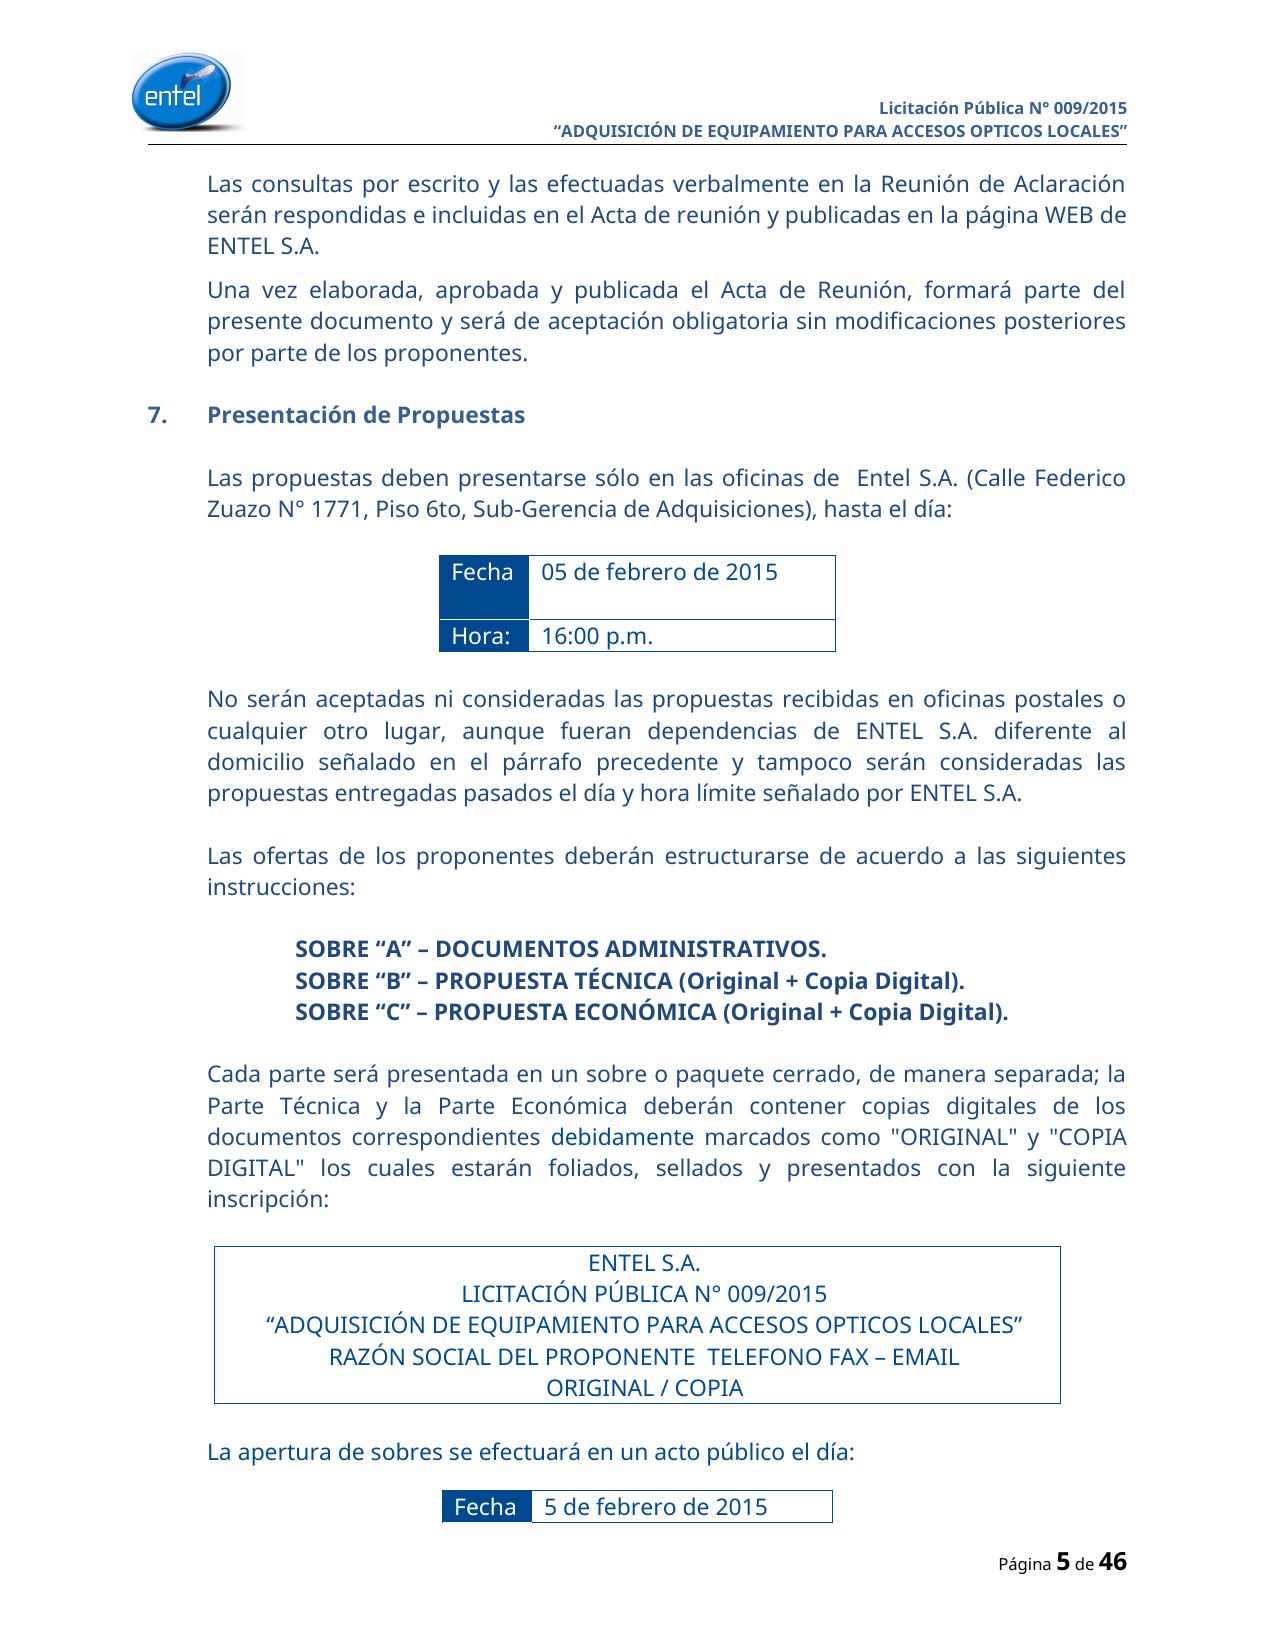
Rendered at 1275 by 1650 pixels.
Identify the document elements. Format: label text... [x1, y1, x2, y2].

table_header 05 de febrero de 2015 [530, 556, 835, 619]
text No serán aceptadas ni consideradas las propuestas recibidas en oficinas postales o cualquier otro lugar, aunque fueran dependencias de ENTEL S.A. diferente al domicilio señalado en el párrafo precedente y tampoco serán consideradas las propuestas entregadas pasados el día y hora límite señalado por ENTEL S.A. [207, 683, 1127, 808]
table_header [533, 1491, 832, 1522]
picture [131, 51, 246, 132]
table_header Fecha: [443, 1491, 532, 1522]
list Presentación de Propuestas [148, 399, 1127, 430]
table_header ENTEL S.A. LICITACIÓN PÚBLICA N° 009/2015 “ADQUISICIÓN DE EQUIPAMIENTO PARA ACCESOS OPTICOS LOCALES” RAZÓN SOCIAL DEL PROPONENTE TELEFONO FAX – EMAIL ORIGINAL / COPIA [215, 1247, 1060, 1403]
table_cell Hora: [440, 620, 529, 651]
text Las ofertas de los proponentes deberán estructurarse de acuerdo a las siguientes instrucciones: [207, 840, 1127, 902]
list Las propuestas deben presentarse sólo en las oficinas de Entel S.A. (Calle Federico Zuazo N° 1771, Piso 6to, Sub-Gerencia de Adquisiciones), hasta el día: [207, 462, 1127, 524]
text Cada parte será presentada en un sobre o paquete cerrado, de manera separada; la Parte Técnica y la Parte Económica deberán contener copias digitales de los documentos correspondientes debidamente marcados como "ORIGINAL" y "COPIA DIGITAL" los cuales estarán foliados, sellados y presentados con la siguiente inscripción: [207, 1058, 1127, 1215]
text SOBRE “B” – PROPUESTA TÉCNICA (Original + Copia Digital). [222, 965, 1127, 996]
text SOBRE “A” – DOCUMENTOS ADMINISTRATIVOS. [222, 933, 1127, 965]
list Las consultas por escrito y las efectuadas verbalmente en la Reunión de Aclaración serán respondidas e incluidas en el Acta de reunión y publicadas en la página WEB de ENTEL S.A. [207, 168, 1127, 262]
text SOBRE “C” – PROPUESTA ECONÓMICA (Original + Copia Digital). [222, 996, 1127, 1027]
table_header Fecha: [440, 556, 529, 619]
text La apertura de sobres se efectuará en un acto público el día: [207, 1436, 1127, 1467]
table_cell 16:00 p.m. [530, 620, 835, 651]
text Una vez elaborada, aprobada y publicada el Acta de Reunión, formará parte del presente documento y será de aceptación obligatoria sin modificaciones posteriores por parte de los proponentes. [207, 274, 1127, 368]
